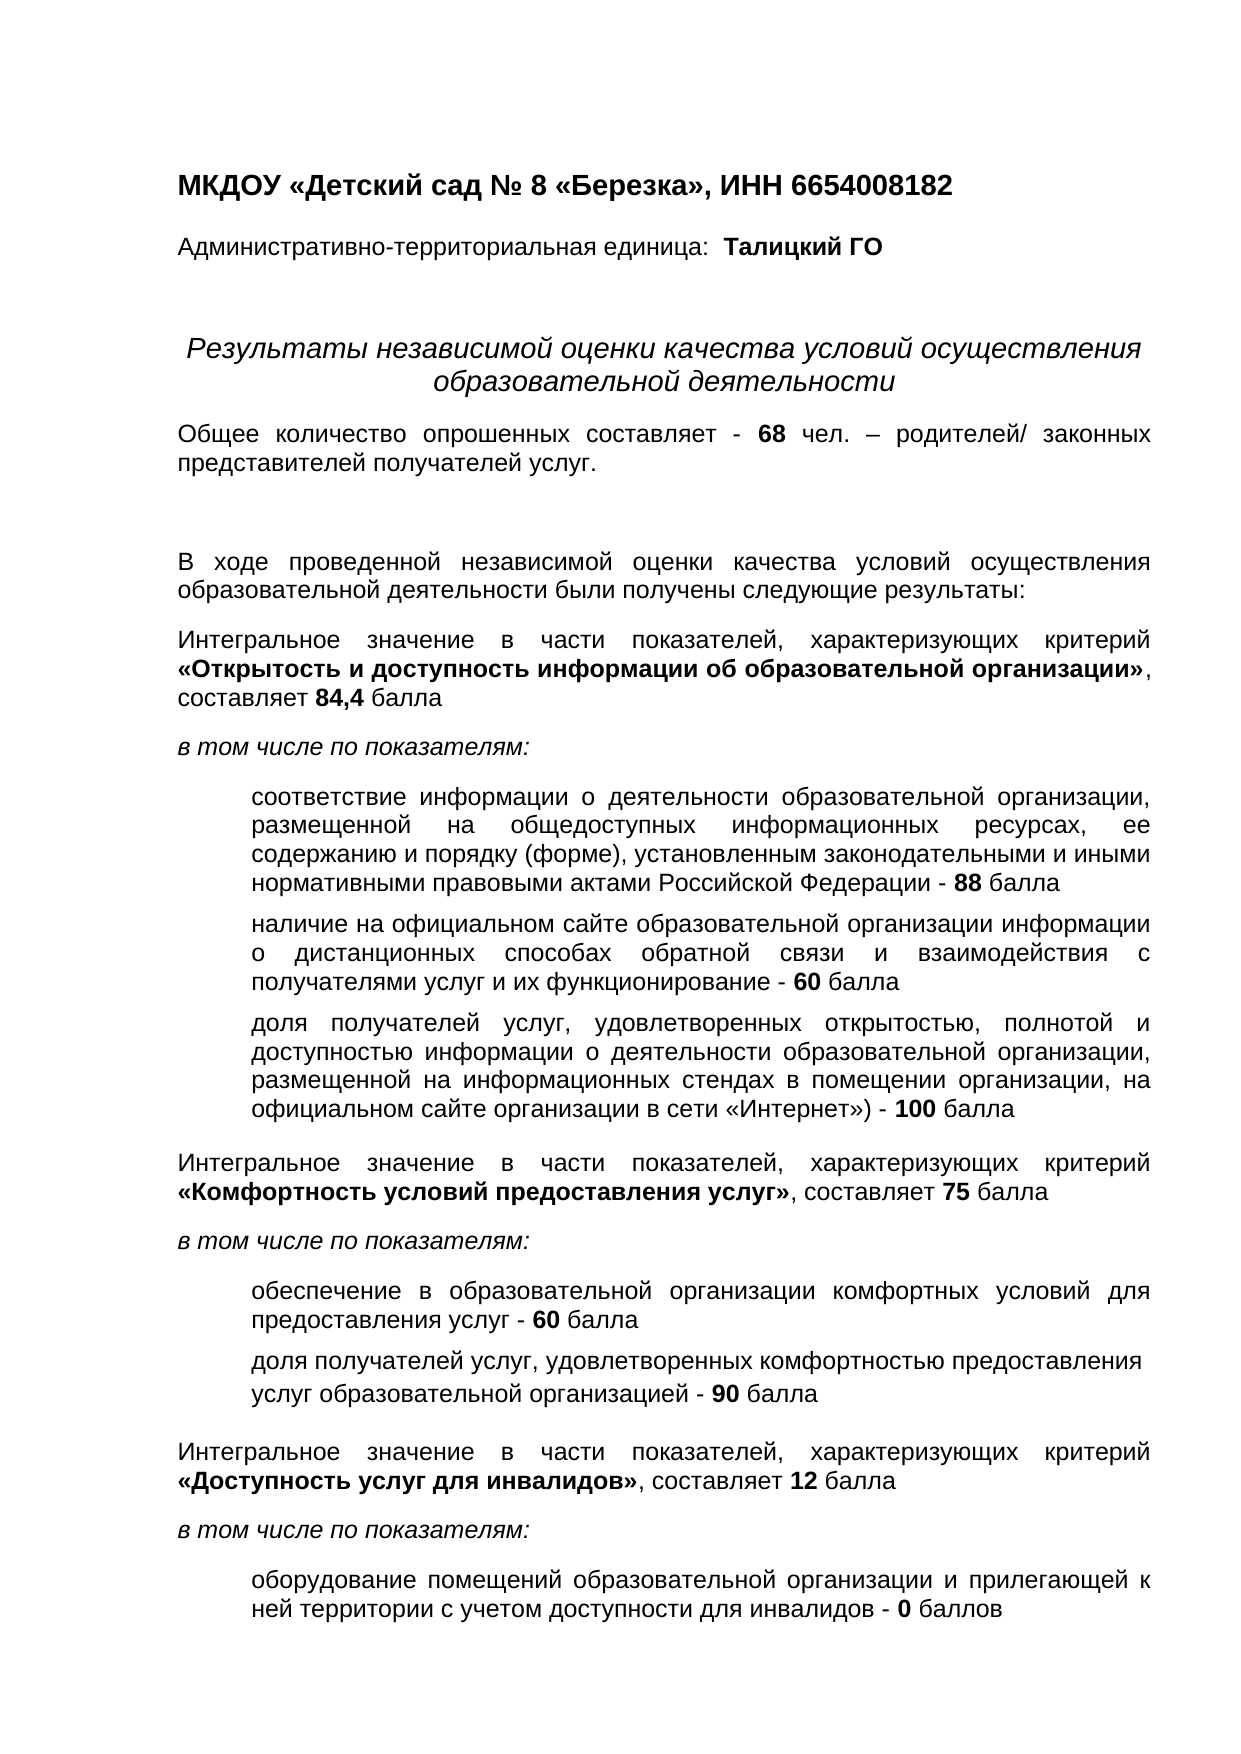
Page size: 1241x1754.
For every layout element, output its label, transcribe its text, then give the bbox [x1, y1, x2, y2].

text оборудование помещений образовательной организации и прилегающей к ней территории с учетом доступности для инвалидов - 0 баллов [251, 1565, 1152, 1622]
text Интегральное значение в части показателей, характеризующих критерий «Открытость и доступность информации об образовательной организации», составляет 84,4 балла [177, 625, 1152, 711]
text Общее количество опрошенных составляет - 68 чел. – родителей/ законных представителей получателей услуг. [177, 419, 1152, 476]
text доля получателей услуг, удовлетворенных открытостью, полнотой и доступностью информации о деятельности образовательной организации, размещенной на информационных стендах в помещении организации, на официальном сайте организации в сети «Интернет») - 100 балла [251, 1008, 1152, 1123]
text Интегральное значение в части показателей, характеризующих критерий «Доступность услуг для инвалидов», составляет 12 балла [177, 1437, 1152, 1494]
text наличие на официальном сайте образовательной организации информации о дистанционных способах обратной связи и взаимодействия с получателями услуг и их функционирование - 60 балла [251, 909, 1152, 995]
text соответствие информации о деятельности образовательной организации, размещенной на общедоступных информационных ресурсах, ее содержанию и порядку (форме), установленным законодательными и иными нормативными правовыми актами Российской Федерации - 88 балла [251, 782, 1152, 897]
text Интегральное значение в части показателей, характеризующих критерий «Комфортность условий предоставления услуг», составляет 75 балла [177, 1148, 1152, 1205]
text в том числе по показателям: [177, 732, 1152, 761]
text Результаты независимой оценки качества условий осуществления образовательной деятельности [177, 331, 1152, 398]
text в том числе по показателям: [177, 1226, 1152, 1255]
text В ходе проведенной независимой оценки качества условий осуществления образовательной деятельности были получены следующие результаты: [177, 547, 1152, 604]
text обеспечение в образовательной организации комфортных условий для предоставления услуг - 60 балла [251, 1276, 1152, 1333]
text Административно-территориальная единица: Талицкий ГО [177, 232, 1152, 260]
text в том числе по показателям: [177, 1515, 1152, 1544]
subtitle МКДОУ «Детский сад № 8 «Березка», ИНН 6654008182 [177, 168, 1152, 202]
text доля получателей услуг, удовлетворенных комфортностью предоставления услуг образовательной организацией - 90 балла [251, 1346, 1152, 1408]
